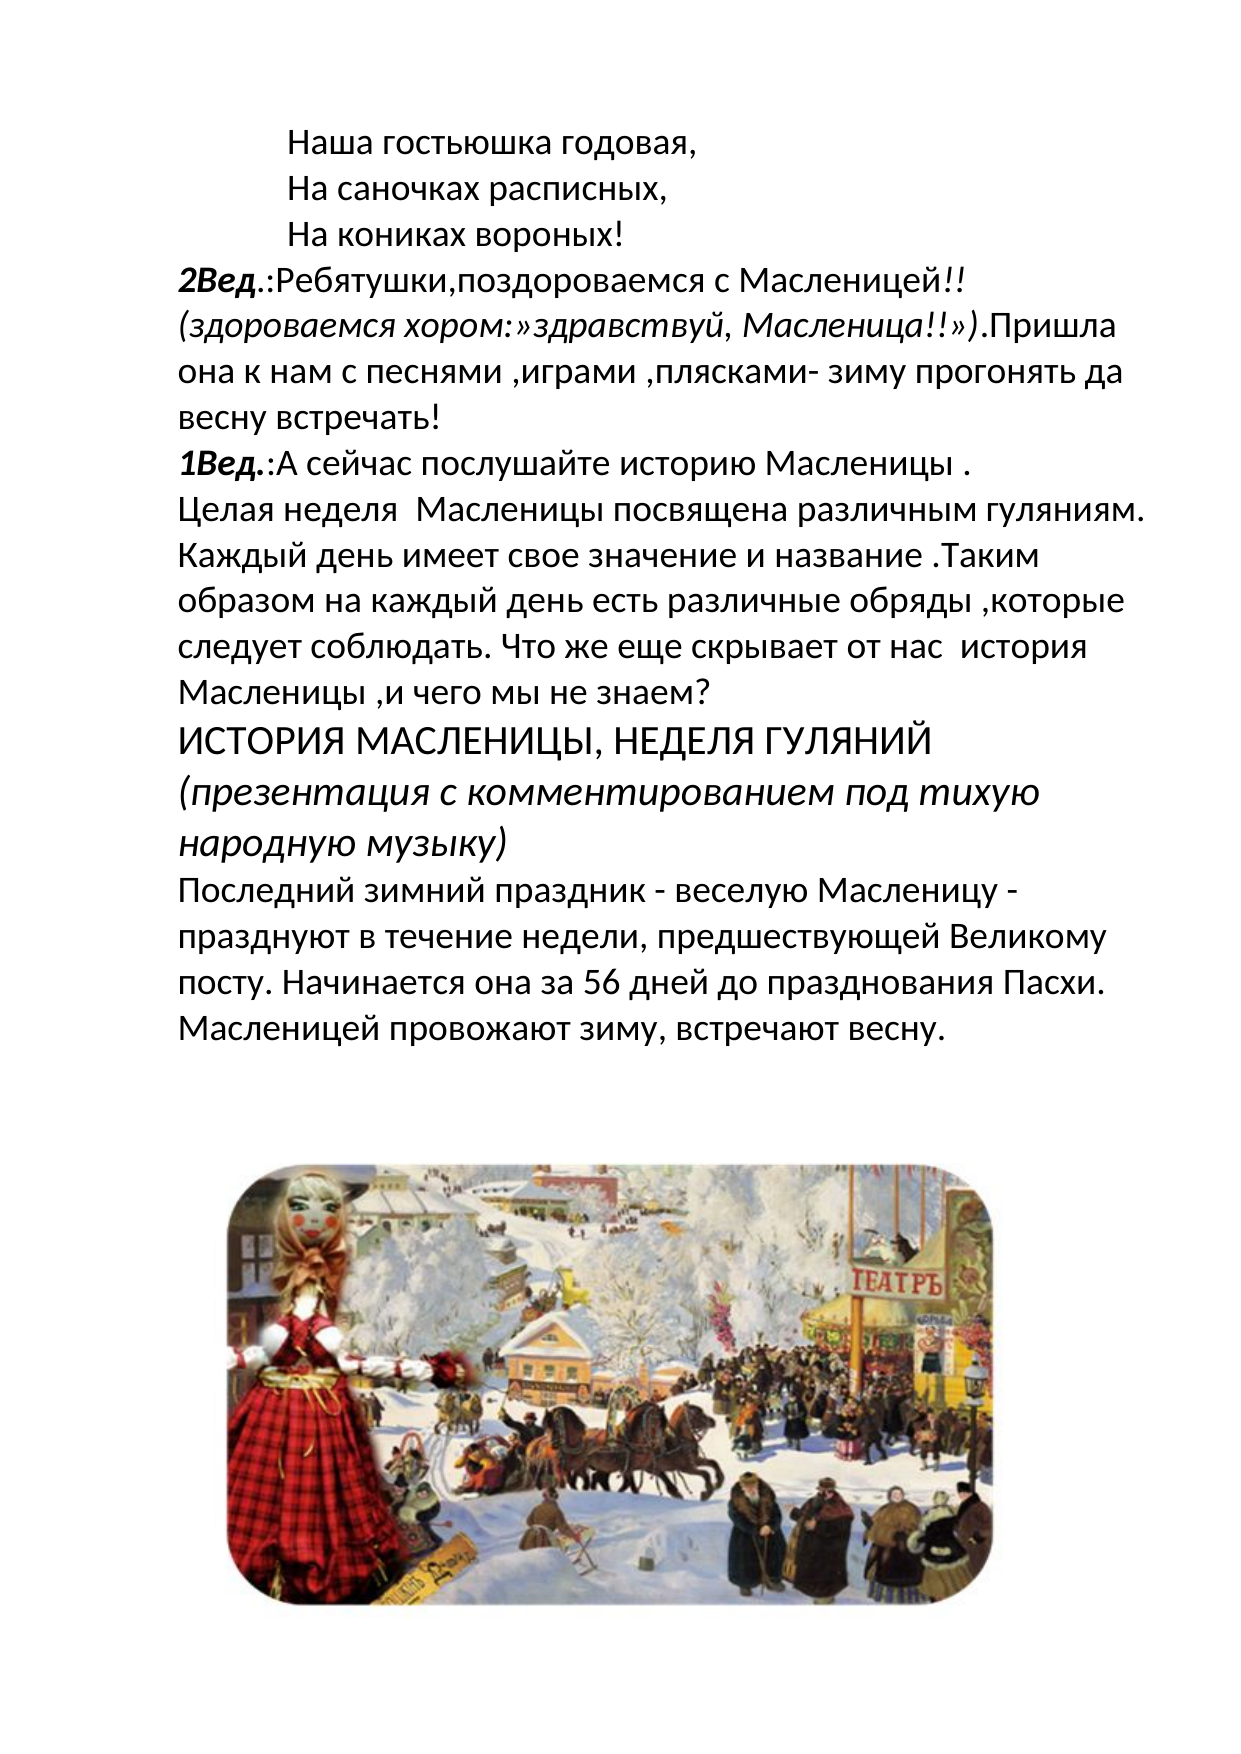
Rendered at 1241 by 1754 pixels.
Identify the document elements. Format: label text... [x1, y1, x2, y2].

text ИСТОРИЯ МАСЛЕНИЦЫ, НЕДЕЛЯ ГУЛЯНИЙ [177, 714, 1152, 765]
text Масленицей провожают зиму, встречают весну. [177, 1004, 1152, 1050]
text (презентация с комментированием под тихую народную музыку) [177, 765, 1152, 866]
text На саночках расписных, [177, 164, 1152, 210]
text На кониках вороных! [177, 210, 1152, 256]
text Последний зимний праздник - веселую Масленицу - празднуют в течение недели, предшествующей Великому посту. Начинается она за 56 дней до празднования Пасхи. [177, 866, 1152, 1004]
text Наша гостьюшка годовая, [177, 118, 1152, 164]
text 1Вед.:А сейчас послушайте историю Масленицы . [177, 439, 1152, 485]
text Целая неделя Масленицы посвящена различным гуляниям. Каждый день имеет свое значение и название .Таким образом на каждый день есть различные обряды ,которые следует соблюдать. Что же еще скрывает от нас история Масленицы ,и чего мы не знаем? [177, 485, 1152, 714]
text 2Вед.:Ребятушки,поздороваемся с Масленицей!!(здороваемся хором:»здравствуй, Масленица!!»).Пришла она к нам с песнями ,играми ,плясками- зиму прогонять да весну встречать! [177, 256, 1152, 439]
picture [177, 1141, 1037, 1634]
